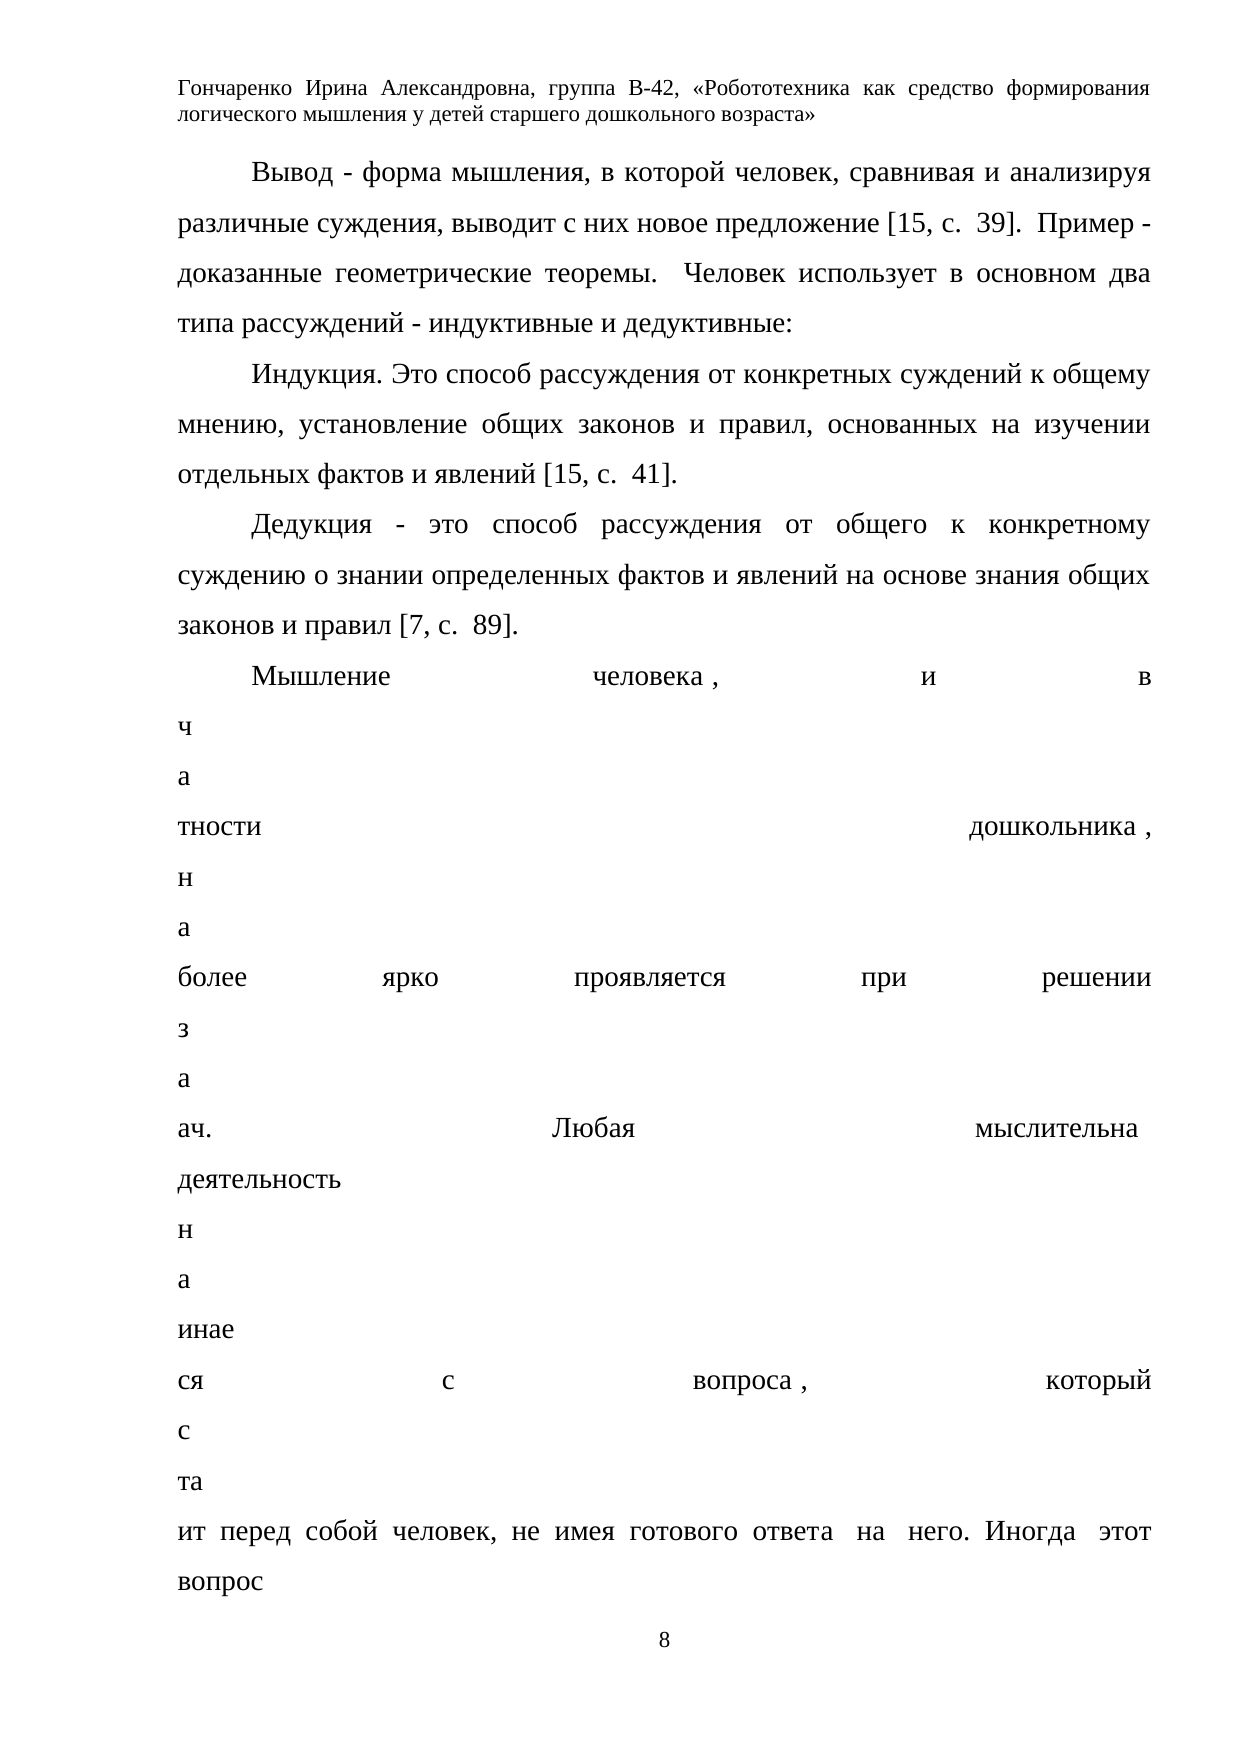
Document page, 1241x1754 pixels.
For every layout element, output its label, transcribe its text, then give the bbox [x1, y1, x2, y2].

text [177, 658, 1152, 1597]
text Дедукция - это способ рассуждения от общего к конкретному суждению о знании определенных фактов и явлений на основе знания общих законов и правил [7, c. 89]. [177, 507, 1152, 641]
text Индукция. Это способ рассуждения от конкретных суждений к общему мнению, установление общих законов и правил, основанных на изучении отдельных фактов и явлений [15, c. 41]. [177, 356, 1152, 490]
text Вывод - форма мышления, в которой человек, сравнивая и анализируя различные суждения, выводит с них новое предложение [15, c. 39]. Пример - доказанные геометрические теоремы. Человек использует в основном два типа рассуждений - индуктивные и дедуктивные: [177, 154, 1152, 339]
